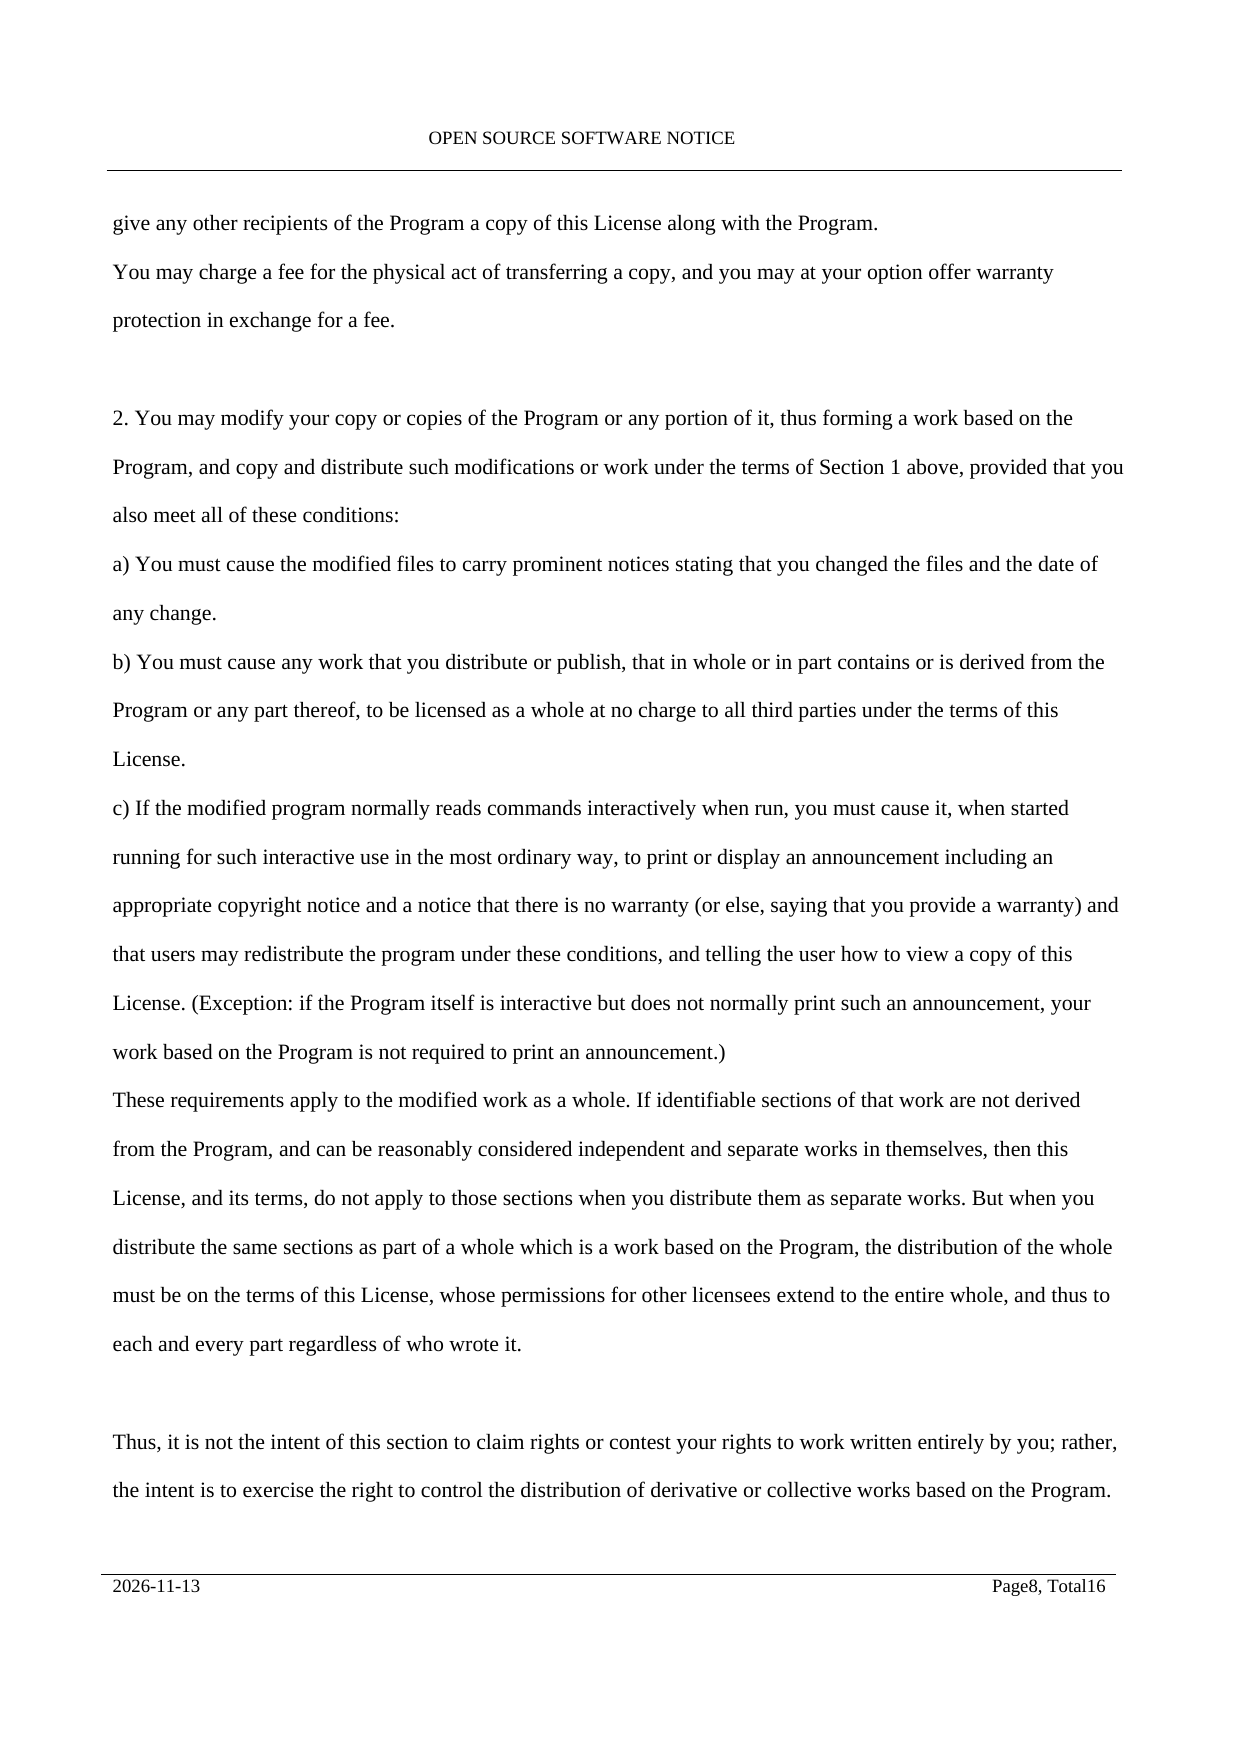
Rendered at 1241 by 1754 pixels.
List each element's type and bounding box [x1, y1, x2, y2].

text [112, 206, 1128, 1506]
